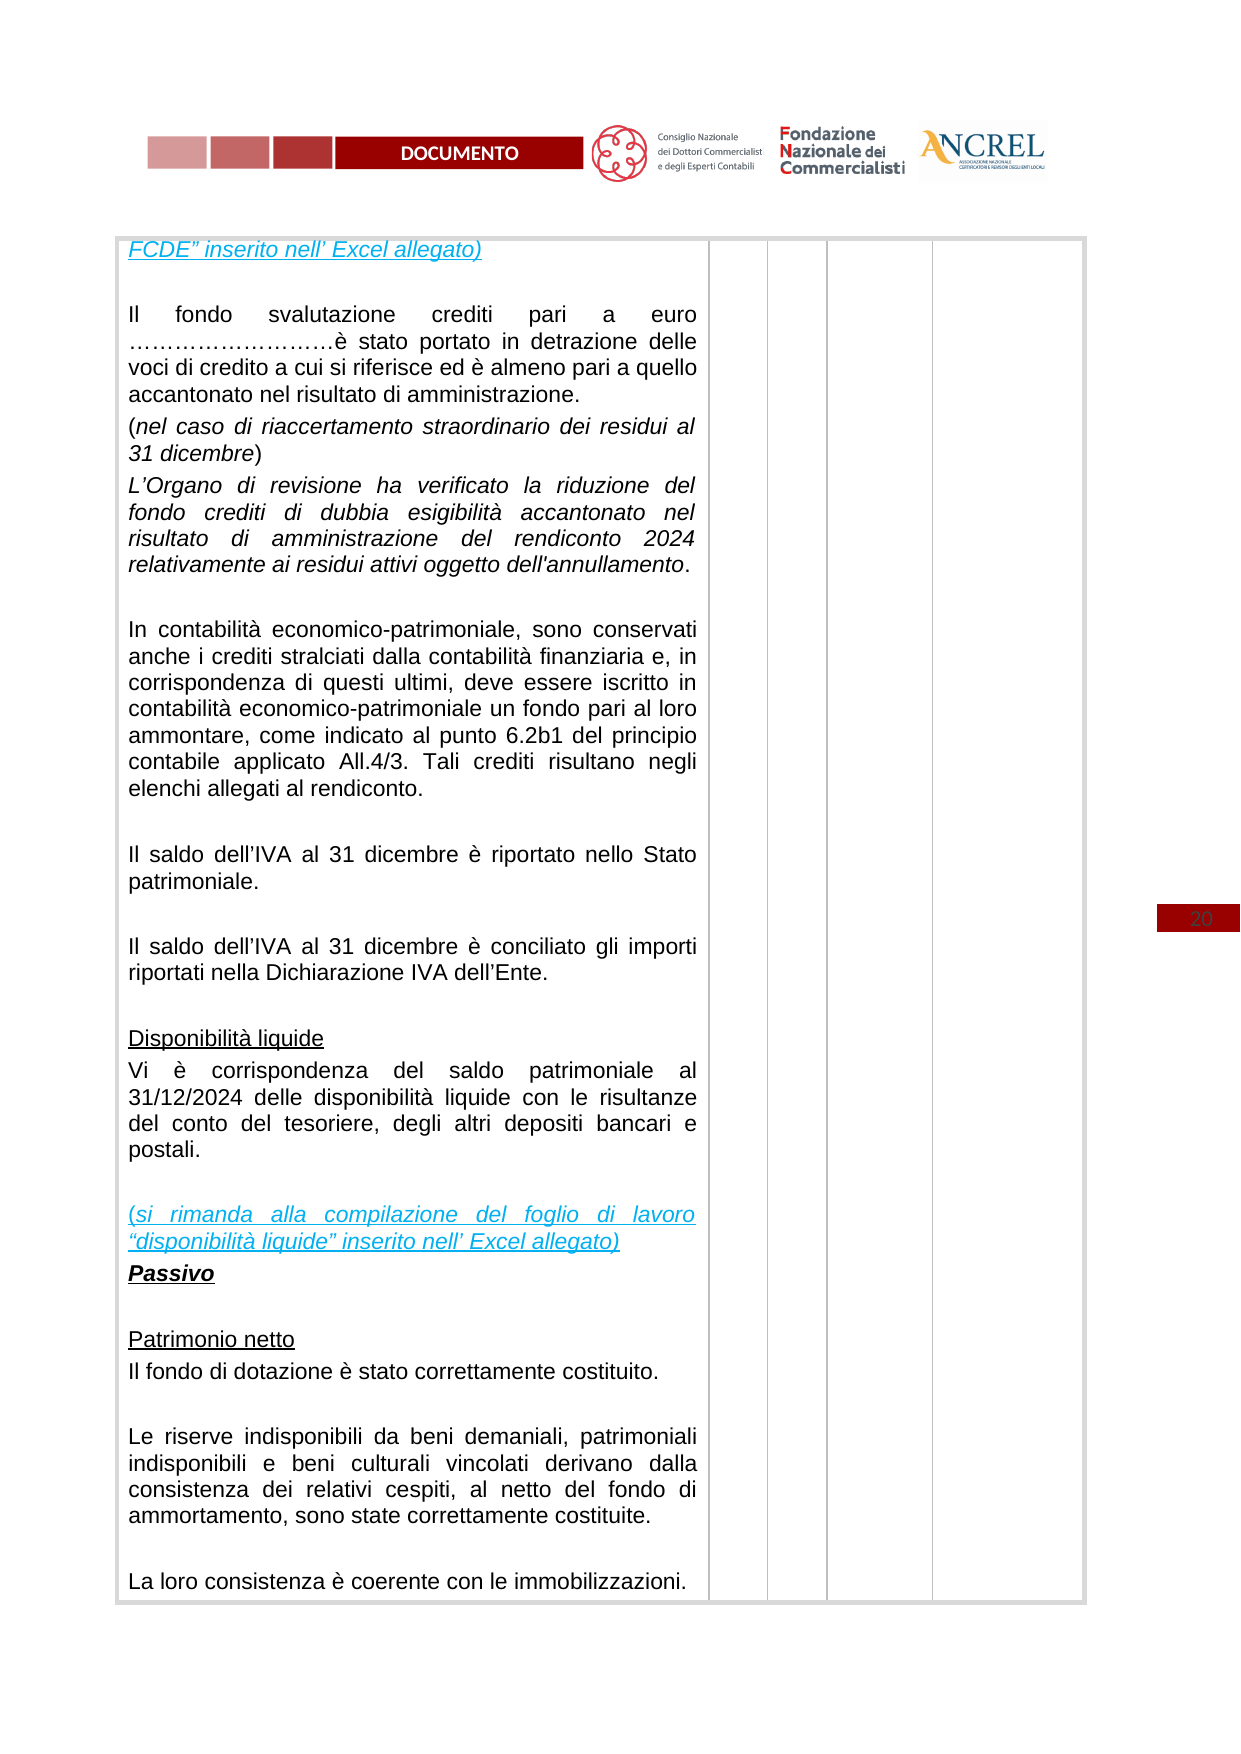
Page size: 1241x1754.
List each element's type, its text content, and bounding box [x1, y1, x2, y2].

picture [780, 126, 905, 174]
picture [591, 125, 764, 182]
table_cell [768, 241, 826, 1600]
table_cell [710, 241, 767, 1600]
table_cell [933, 241, 1082, 1600]
picture [917, 120, 1048, 183]
table_cell [828, 241, 932, 1600]
